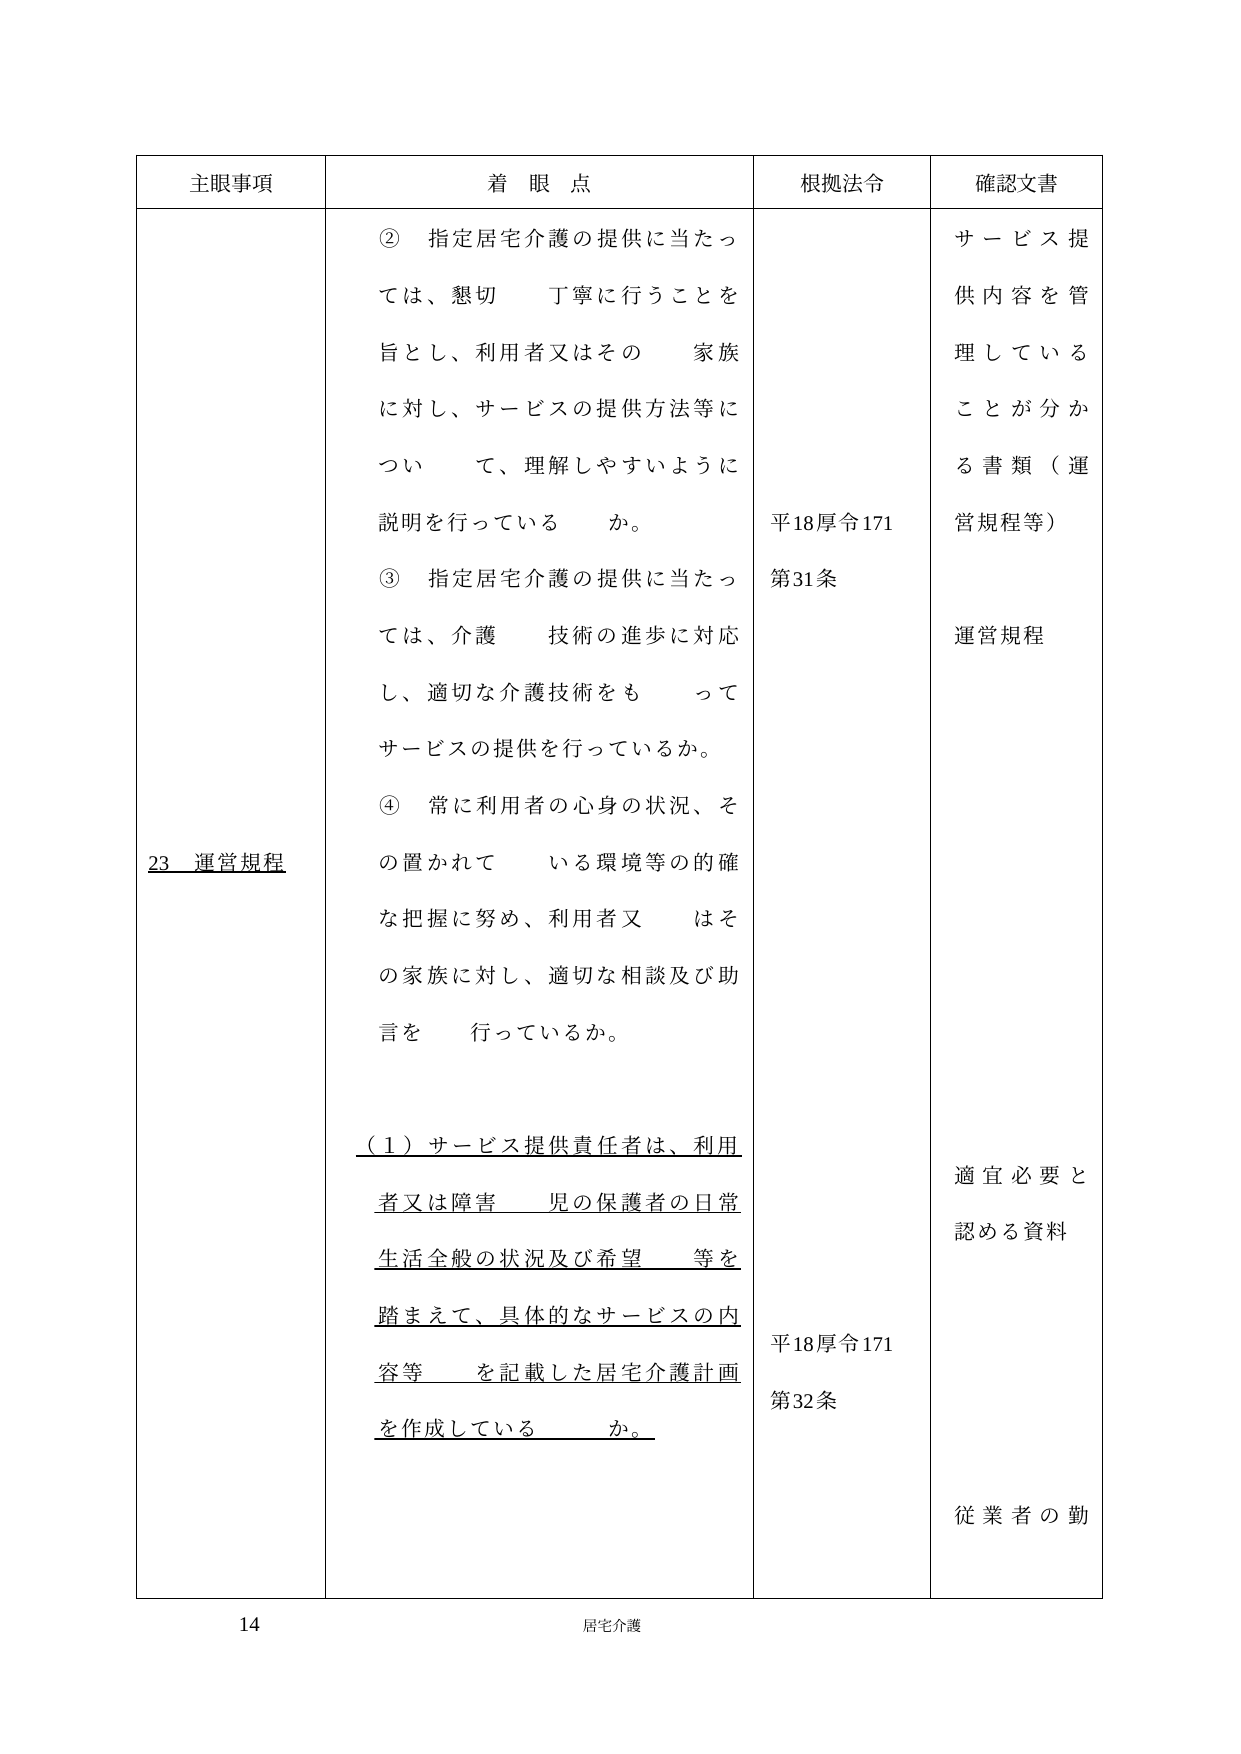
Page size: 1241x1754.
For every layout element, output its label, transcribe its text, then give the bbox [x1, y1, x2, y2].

table_header 確認文書 [931, 156, 1102, 208]
table_header 根拠法令 [754, 156, 930, 208]
table_header 主眼事項 [137, 156, 325, 208]
table_header 着 眼 点 [326, 156, 753, 208]
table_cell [137, 209, 325, 1598]
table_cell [754, 209, 930, 1598]
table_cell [326, 209, 753, 1598]
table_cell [931, 209, 1102, 1598]
